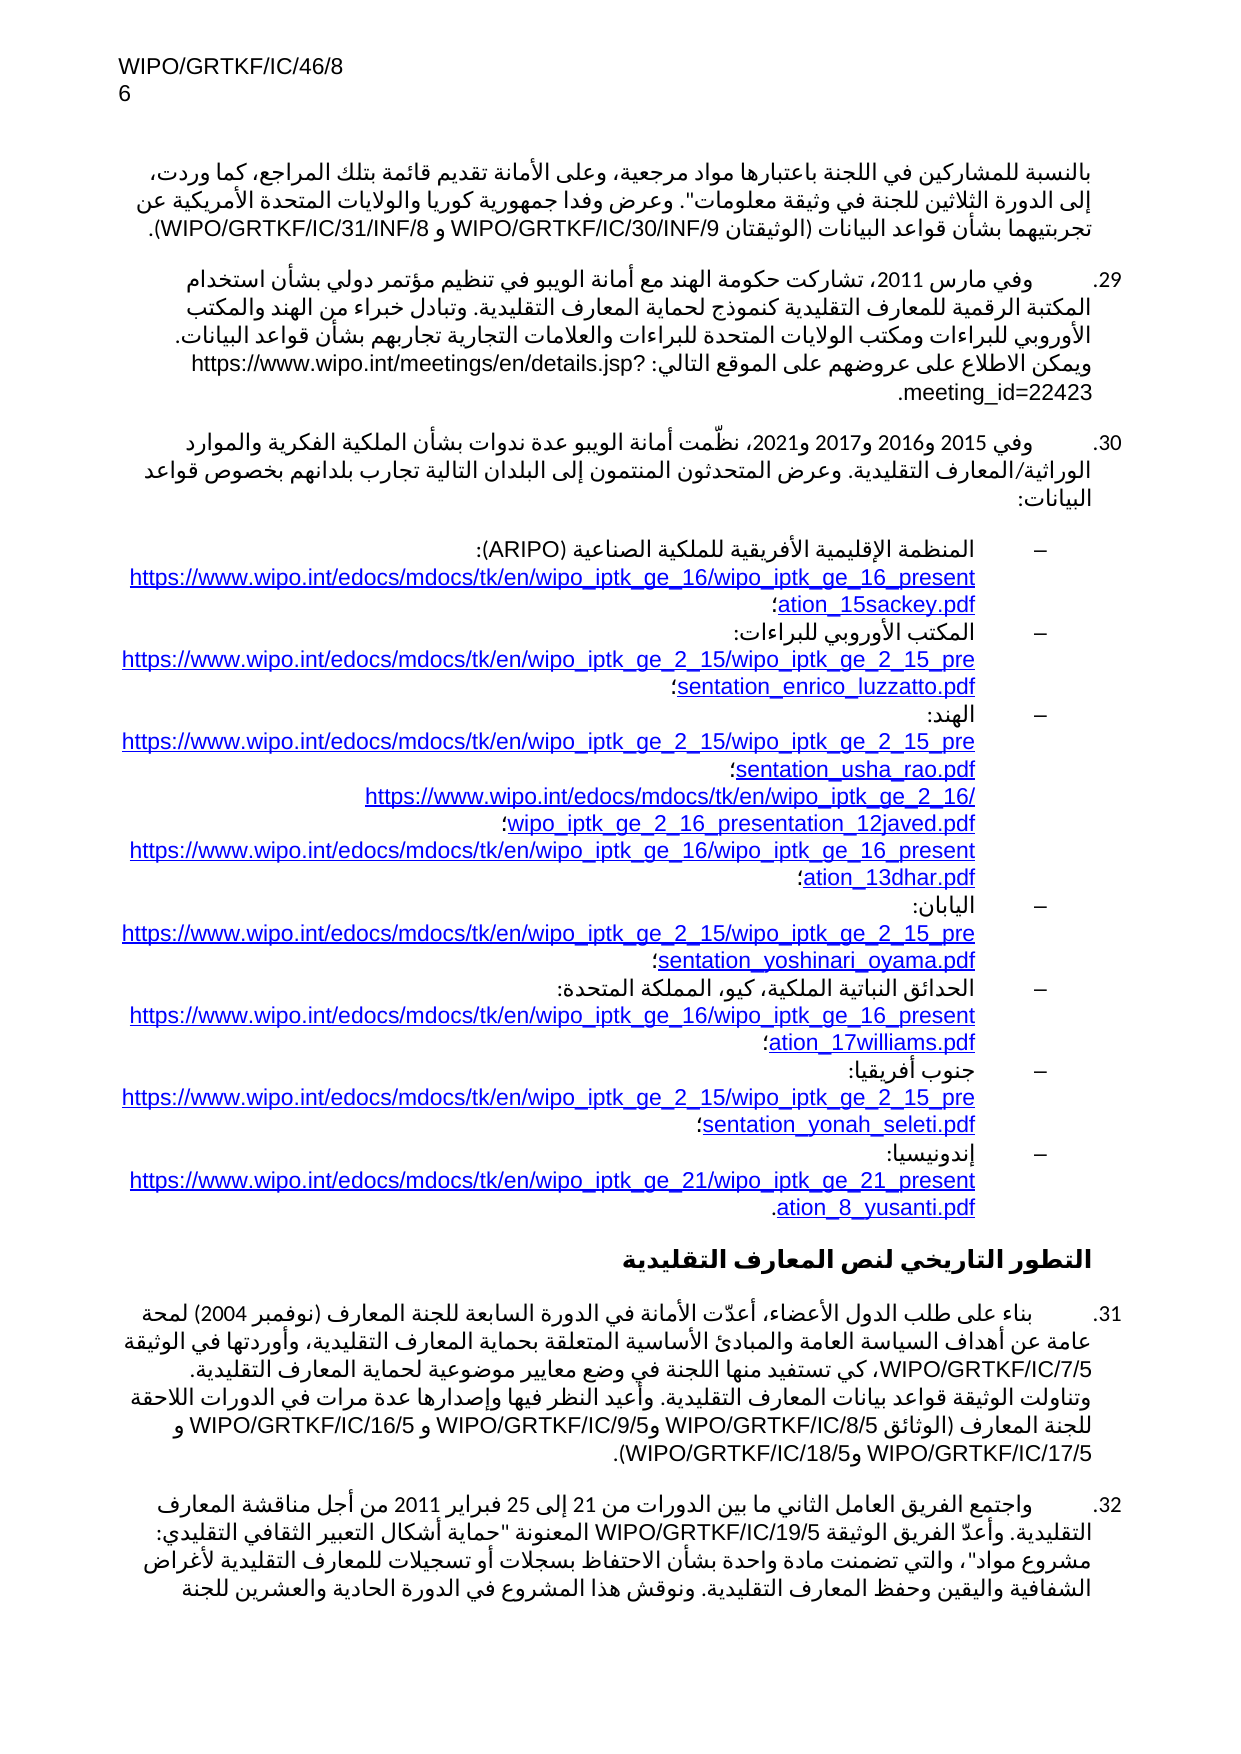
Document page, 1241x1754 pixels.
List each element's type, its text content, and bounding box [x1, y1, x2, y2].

subtitle التطور التاريخي لنص المعارف التقليدية [118, 1244, 1092, 1274]
text بناء على طلب الدول الأعضاء، أعدّت الأمانة في الدورة السابعة للجنة المعارف (نوفمبر 2004) لمحة عامة عن أهداف السياسة العامة والمبادئ الأساسية المتعلقة بحماية المعارف التقليدية، وأوردتها في الوثيقة WIPO/GRTKF/IC/7/5، كي تستفيد منها اللجنة في وضع معايير موضوعية لحماية المعارف التقليدية. وتناولت الوثيقة قواعد بيانات المعارف التقليدية. وأعيد النظر فيها وإصدارها عدة مرات في الدورات اللاحقة للجنة المعارف (الوثائق WIPO/GRTKF/IC/8/5 وWIPO/GRTKF/IC/9/5 و WIPO/GRTKF/IC/16/5 وWIPO/GRTKF/IC/17/5 وWIPO/GRTKF/IC/18/5). [118, 1299, 1092, 1468]
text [118, 158, 1092, 243]
list إندونيسيا: https://www.wipo.int/edocs/mdocs/tk/en/wipo_iptk_ge_21/wipo_iptk_ge_21_presentation_8_yusanti.pdf. [118, 1139, 1034, 1221]
list اليابان: https://www.wipo.int/edocs/mdocs/tk/en/wipo_iptk_ge_2_15/wipo_iptk_ge_2_15_presentation_yoshinari_oyama.pdf؛ [118, 891, 1034, 974]
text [118, 1491, 1092, 1603]
list https://www.wipo.int/edocs/mdocs/tk/en/wipo_iptk_ge_2_16/wipo_iptk_ge_2_16_presentation_12javed.pdf؛ https://www.wipo.int/edocs/mdocs/tk/en/wipo_iptk_ge_16/wipo_iptk_ge_16_presentation_13dhar.pdf؛ [118, 783, 975, 891]
list الحدائق النباتية الملكية، كيو، المملكة المتحدة: https://www.wipo.int/edocs/mdocs/tk/en/wipo_iptk_ge_16/wipo_iptk_ge_16_presentation_17williams.pdf؛ [118, 974, 1034, 1056]
list المكتب الأوروبي للبراءات: https://www.wipo.int/edocs/mdocs/tk/en/wipo_iptk_ge_2_15/wipo_iptk_ge_2_15_presentation_enrico_luzzatto.pdf؛ [118, 618, 1034, 700]
list المنظمة الإقليمية الأفريقية للملكية الصناعية (ARIPO): https://www.wipo.int/edocs/mdocs/tk/en/wipo_iptk_ge_16/wipo_iptk_ge_16_presentation_15sackey.pdf؛ [118, 536, 1034, 618]
text وفي مارس 2011، تشاركت حكومة الهند مع أمانة الويبو في تنظيم مؤتمر دولي بشأن استخدام المكتبة الرقمية للمعارف التقليدية كنموذج لحماية المعارف التقليدية. وتبادل خبراء من الهند والمكتب الأوروبي للبراءات ومكتب الولايات المتحدة للبراءات والعلامات التجارية تجاربهم بشأن قواعد البيانات. ويمكن الاطلاع على عروضهم على الموقع التالي: https://www.wipo.int/meetings/en/details.jsp?meeting_id=22423. [118, 266, 1092, 406]
list الهند: https://www.wipo.int/edocs/mdocs/tk/en/wipo_iptk_ge_2_15/wipo_iptk_ge_2_15_presentation_usha_rao.pdf؛ [118, 700, 1034, 783]
text وفي 2015 و2016 و2017 و2021، نظّمت أمانة الويبو عدة ندوات بشأن الملكية الفكرية والموارد الوراثية/المعارف التقليدية. وعرض المتحدثون المنتمون إلى البلدان التالية تجارب بلدانهم بخصوص قواعد البيانات: [118, 428, 1092, 513]
list جنوب أفريقيا: https://www.wipo.int/edocs/mdocs/tk/en/wipo_iptk_ge_2_15/wipo_iptk_ge_2_15_presentation_yonah_seleti.pdf؛ [118, 1056, 1034, 1139]
